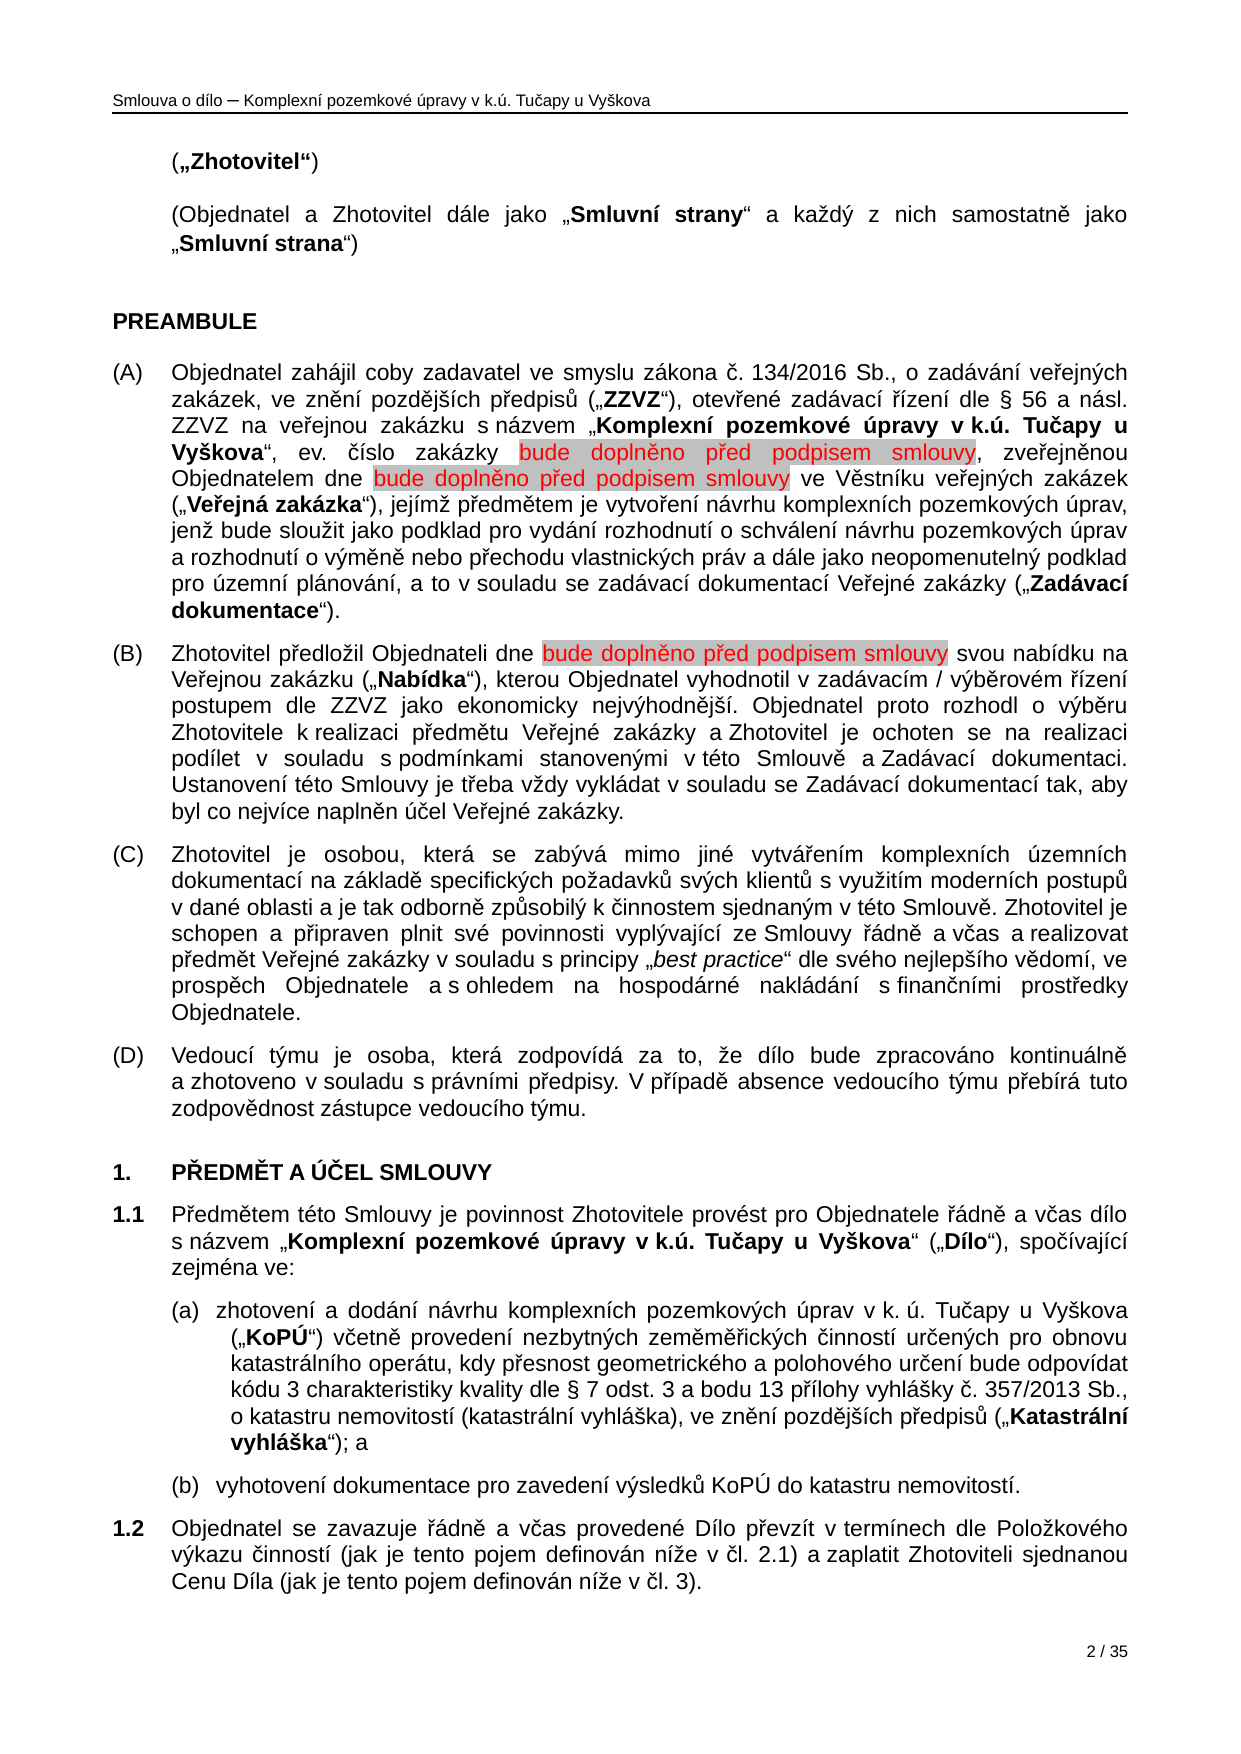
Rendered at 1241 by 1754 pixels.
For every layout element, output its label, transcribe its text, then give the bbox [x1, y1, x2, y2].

text (Objednatel a Zhotovitel dále jako „Smluvní strany“ a každý z nich samostatně jako „Smluvní strana“) [171, 201, 1128, 256]
text Zhotovitel je osobou, která se zabývá mimo jiné vytvářením komplexních územních dokumentací na základě specifických požadavků svých klientů s využitím moderních postupů v dané oblasti a je tak odborně způsobilý k činnostem sjednaným v této Smlouvě. Zhotovitel je schopen a připraven plnit své povinnosti vyplývající ze Smlouvy řádně a včas a realizovat předmět Veřejné zakázky v souladu s principy „best practice“ dle svého nejlepšího vědomí, ve prospěch Objednatele a s ohledem na hospodárné nakládání s finančními prostředky Objednatele. [112, 841, 1128, 1025]
text („Zhotovitel“) [171, 148, 1128, 174]
text Předmětem této Smlouvy je povinnost Zhotovitele provést pro Objednatele řádně a včas dílo s názvem „Komplexní pozemkové úpravy v k.ú. Tučapy u Vyškova“ („Dílo“), spočívající zejména ve: [112, 1201, 1128, 1281]
text Objednatel se zavazuje řádně a včas provedené Dílo převzít v termínech dle Položkového výkazu činností (jak je tento pojem definován níže v čl. 2.1) a zaplatit Zhotoviteli sjednanou Cenu Díla (jak je tento pojem definován níže v čl. 3). [112, 1515, 1128, 1594]
text vyhotovení dokumentace pro zavedení výsledků KoPÚ do katastru nemovitostí. [171, 1472, 1128, 1498]
text Zhotovitel předložil Objednateli dne bude doplněno před podpisem smlouvy svou nabídku na Veřejnou zakázku („Nabídka“), kterou Objednatel vyhodnotil v zadávacím / výběrovém řízení postupem dle ZZVZ jako ekonomicky nejvýhodnější. Objednatel proto rozhodl o výběru Zhotovitele k realizaci předmětu Veřejné zakázky a Zhotovitel je ochoten se na realizaci podílet v souladu s podmínkami stanovenými v této Smlouvě a Zadávací dokumentaci. Ustanovení této Smlouvy je třeba vždy vykládat v souladu se Zadávací dokumentací tak, aby byl co nejvíce naplněn účel Veřejné zakázky. [112, 639, 1128, 824]
text zhotovení a dodání návrhu komplexních pozemkových úprav v k. ú. Tučapy u Vyškova („KoPÚ“) včetně provedení nezbytných zeměměřických činností určených pro obnovu katastrálního operátu, kdy přesnost geometrického a polohového určení bude odpovídat kódu 3 charakteristiky kvality dle § 7 odst. 3 a bodu 13 přílohy vyhlášky č. 357/2013 Sb., o katastru nemovitostí (katastrální vyhláška), ve znění pozdějších předpisů („Katastrální vyhláška“); a [171, 1297, 1128, 1455]
text Předmět a účel smlouvy [112, 1158, 1128, 1185]
subtitle Preambule [112, 308, 1128, 334]
text Vedoucí týmu je osoba, která zodpovídá za to, že dílo bude zpracováno kontinuálně a zhotoveno v souladu s právními předpisy. V případě absence vedoucího týmu přebírá tuto zodpovědnost zástupce vedoucího týmu. [112, 1042, 1128, 1121]
text Objednatel zahájil coby zadavatel ve smyslu zákona č. 134/2016 Sb., o zadávání veřejných zakázek, ve znění pozdějších předpisů („ZZVZ“), otevřené zadávací řízení dle § 56 a násl. ZZVZ na veřejnou zakázku s názvem „Komplexní pozemkové úpravy v k.ú. Tučapy u Vyškova“, ev. číslo zakázky bude doplněno před podpisem smlouvy, zveřejněnou Objednatelem dne bude doplněno před podpisem smlouvy ve Věstníku veřejných zakázek („Veřejná zakázka“), jejímž předmětem je vytvoření návrhu komplexních pozemkových úprav, jenž bude sloužit jako podklad pro vydání rozhodnutí o schválení návrhu pozemkových úprav a rozhodnutí o výměně nebo přechodu vlastnických práv a dále jako neopomenutelný podklad pro územní plánování, a to v souladu se zadávací dokumentací Veřejné zakázky („Zadávací dokumentace“). [112, 359, 1128, 623]
